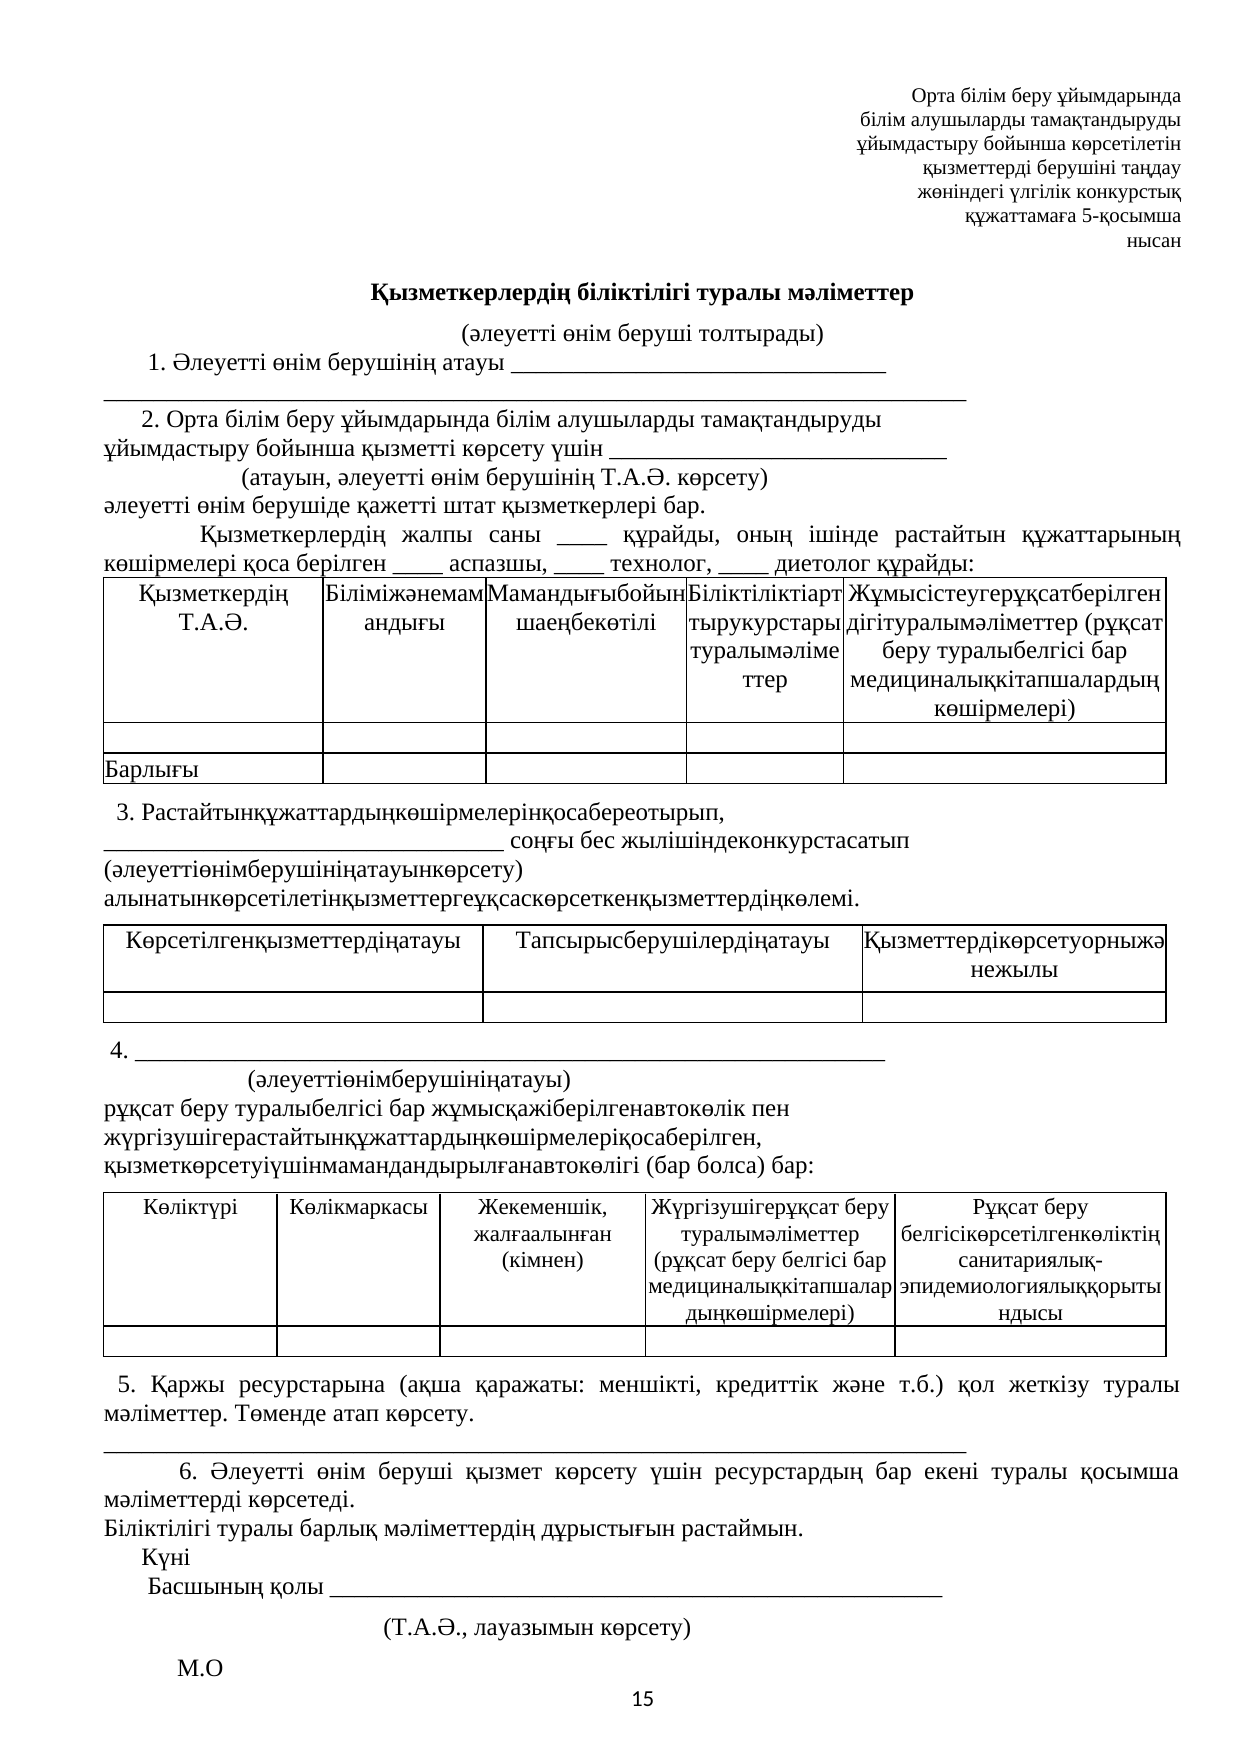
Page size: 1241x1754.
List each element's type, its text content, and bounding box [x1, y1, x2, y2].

table_cell [324, 723, 485, 752]
text Қызметкерлердің жалпы саны ____ құрайды, оның ішінде растайтын құжаттарының көшірмелері қоса берілген ____ аспазшы, ____ технолог, ____ диетолог құрайды: [103, 519, 1181, 577]
text 2. Орта білім беру ұйымдарында білім алушыларды тамақтандыруды [103, 404, 1181, 433]
table_cell [104, 723, 322, 752]
table_cell [104, 1327, 276, 1356]
table_cell [441, 1327, 645, 1356]
table_header Рұқсат беру белгісікөрсетілгенкөліктіңсанитариялық-эпидемиологиялыққорытындысы [896, 1193, 1165, 1325]
table_cell [687, 754, 843, 782]
table_header Көрсетiлгенқызметтердiңатауы [104, 926, 482, 991]
table_header Қызметкердің Т.А.Ә. [104, 578, 322, 722]
text рұқсат беру туралыбелгісі бар жұмысқажіберілгенавтокөлік пен жүргізушігерастайтынқұжаттардыңкөшірмелеріқосаберілген, қызметкөрсетуіүшінмамандандырылғанавтокөлігі (бар болса) бар: [103, 1093, 1181, 1179]
text Күні [103, 1542, 1181, 1571]
text әлеуетті өнім берушіде қажетті штат қызметкерлері бар. [103, 490, 1181, 519]
table_cell [324, 754, 485, 782]
text (әлеуеттiөнiмберушiніңатауы) [103, 1064, 1181, 1093]
table_cell [844, 754, 1165, 782]
table_header Мамандығыбойыншаеңбекөтілі [487, 578, 686, 722]
table_header Жұмысістеугерұқсатберілгендігітуралымәліметтер (рұқсат беру туралыбелгісі бар медициналықкітапшалардыңкөшірмелері) [844, 578, 1165, 722]
table_header Жүргізушігерұқсат беру туралымәліметтер (рұқсат беру белгісі бар медициналықкітапшалардыңкөшірмелері) [646, 1193, 895, 1325]
table_header Біліктіліктіарттырукурстарытуралымәліметтер [687, 578, 843, 722]
text алынатынкөрсетілетінқызметтергеұқсаскөрсеткенқызметтердіңкөлемі. [103, 883, 1181, 912]
text 6. Әлеуетті өнім беруші қызмет көрсету үшін ресурстардың бар екені туралы қосымша мәліметтерді көрсетеді. [103, 1456, 1181, 1513]
table_header Көлікмаркасы [278, 1193, 440, 1325]
table_cell [484, 993, 862, 1022]
text 1. Әлеуетті өнім берушінің атауы ______________________________ [103, 347, 1181, 375]
text Орта білім беру ұйымдарында білім алушыларды тамақтандыруды ұйымдастыру бойынша көрсетілетін қызметтерді берушіні таңдау жөніндегі үлгілік конкурстық құжаттамаға 5-қосымша нысан [742, 83, 1181, 252]
table_cell [487, 723, 686, 752]
table_cell [687, 723, 843, 752]
text (әлеуетті өнім беруші толтырады) [103, 318, 1181, 347]
table_cell [104, 993, 482, 1022]
text ________________________________ соңғы бес жылішіндеконкурстасатып [103, 825, 1181, 854]
table_cell [487, 754, 686, 782]
table_cell [863, 993, 1165, 1022]
text 5. Қаржы ресурстарына (ақша қаражаты: меншікті, кредиттiк және т.б.) қол жеткізу туралы мәліметтер. Төменде атап көрсету. [103, 1369, 1181, 1427]
text 3. Растайтынқұжаттардыңкөшірмелерінқосабереотырып, [103, 797, 1181, 825]
table_cell [646, 1327, 894, 1356]
table_header Көліктүрi [104, 1193, 277, 1325]
text (Т.А.Ә., лауазымын көрсету) [103, 1612, 1181, 1641]
text (әлеуеттiөнiмберушiніңатауынкөрсету) [103, 854, 1181, 883]
table_header Қызметтердікөрсетуорныжәнежылы [863, 926, 1165, 991]
text Бiлiктiлiгi туралы барлық мәлiметтердiң дұрыстығын растаймын. [103, 1513, 1181, 1542]
text 4. ____________________________________________________________ [103, 1036, 1181, 1064]
table_header Тапсырысберушiлердiңатауы [484, 926, 862, 991]
text Қызметкерлердің біліктілігі туралы мәліметтер [103, 277, 1181, 305]
table_header Жекеменшiк, жалғаалынған (кiмнен) [441, 1193, 645, 1325]
text М.О [103, 1653, 1181, 1682]
table_cell Барлығы [104, 754, 322, 782]
text (атауын, әлеуетті өнім берушінің Т.А.Ә. көрсету) [103, 462, 1181, 490]
text _____________________________________________________________________ [103, 1427, 1181, 1456]
text ұйымдастыру бойынша қызметті көрсету үшін ___________________________ [103, 433, 1181, 462]
text Басшының қолы _________________________________________________ [103, 1571, 1181, 1599]
text _____________________________________________________________________ [103, 375, 1181, 404]
table_cell [844, 723, 1165, 752]
table_cell [278, 1327, 439, 1356]
table_cell [896, 1327, 1165, 1356]
table_header Біліміжәнемамандығы [324, 578, 485, 722]
